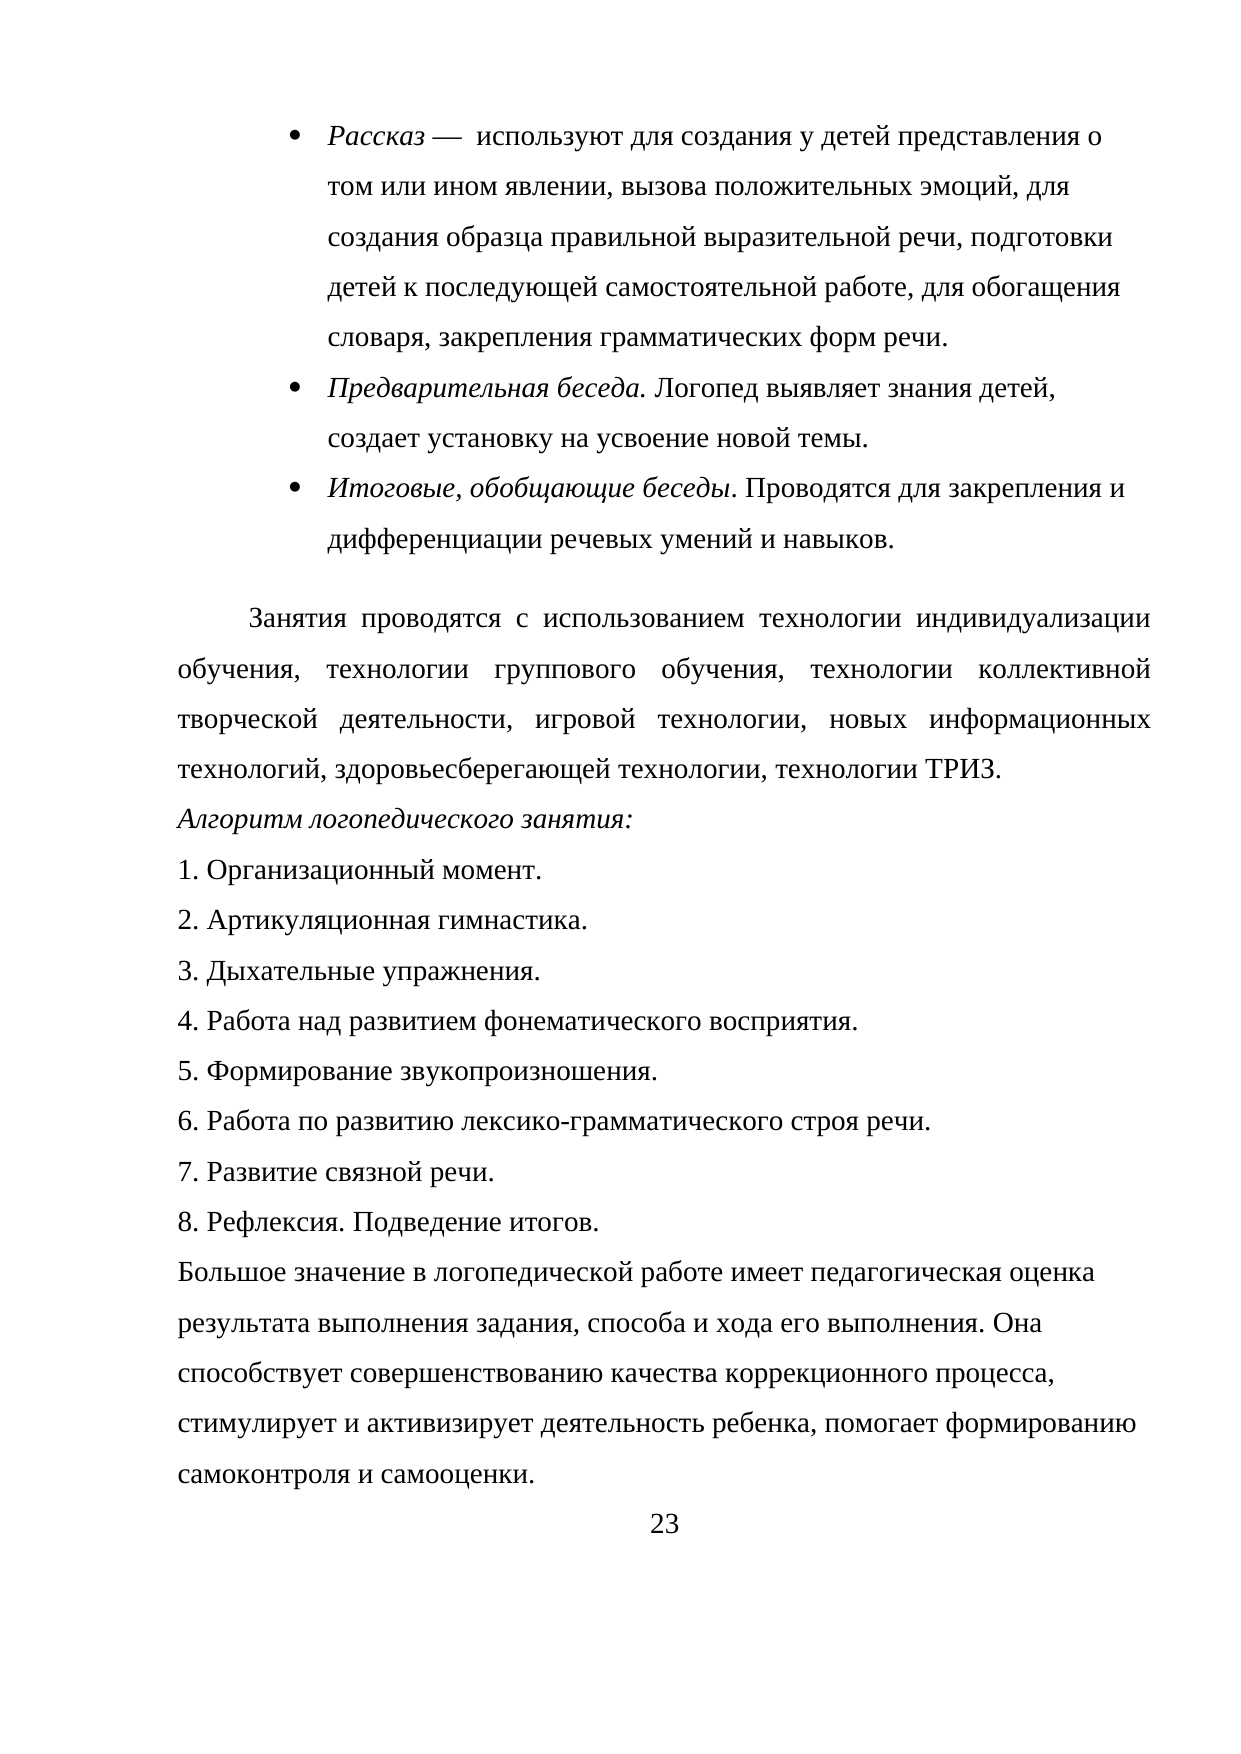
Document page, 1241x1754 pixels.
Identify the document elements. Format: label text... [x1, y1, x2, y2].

list Предварительная беседа. Логопед выявляет знания детей, создает установку на усвоение новой темы. [290, 370, 1152, 454]
text 5. Формирование звукопроизношения. [177, 1053, 1152, 1087]
text 6. Работа по развитию лексико-грамматического строя речи. [177, 1103, 1152, 1137]
text 4. Работа над развитием фонематического восприятия. [177, 1003, 1152, 1036]
list Итоговые, обобщающие беседы. Проводятся для закрепления и дифференциации речевых умений и навыков. [290, 471, 1152, 554]
text 3. Дыхательные упражнения. [177, 953, 1152, 986]
text 7. Развитие связной речи. [177, 1154, 1152, 1187]
text Алгоритм логопедического занятия: [177, 802, 1152, 835]
text 8. Рефлексия. Подведение итогов. Большое значение в логопедической работе имеет педагогическая оценка результата выполнения задания, способа и хода его выполнения. Она способствует совершенствованию качества коррекционного процесса, стимулирует и активизирует деятельность ребенка, помогает формированию самоконтроля и самооценки. [177, 1204, 1152, 1489]
list Рассказ — используют для создания у детей представления о том или ином явлении, вызова положительных эмоций, для создания образца правильной выразительной речи, подготовки детей к последующей самостоятельной работе, для обогащения словаря, закрепления грамматических форм речи. [290, 118, 1152, 353]
text Занятия проводятся с использованием технологии индивидуализации обучения, технологии группового обучения, технологии коллективной творческой деятельности, игровой технологии, новых информационных технологий, здоровьесберегающей технологии, технологии ТРИЗ. [177, 600, 1152, 785]
text 1. Организационный момент. [177, 852, 1152, 886]
text 2. Артикуляционная гимнастика. [177, 902, 1152, 936]
text 23 [177, 1506, 1152, 1539]
